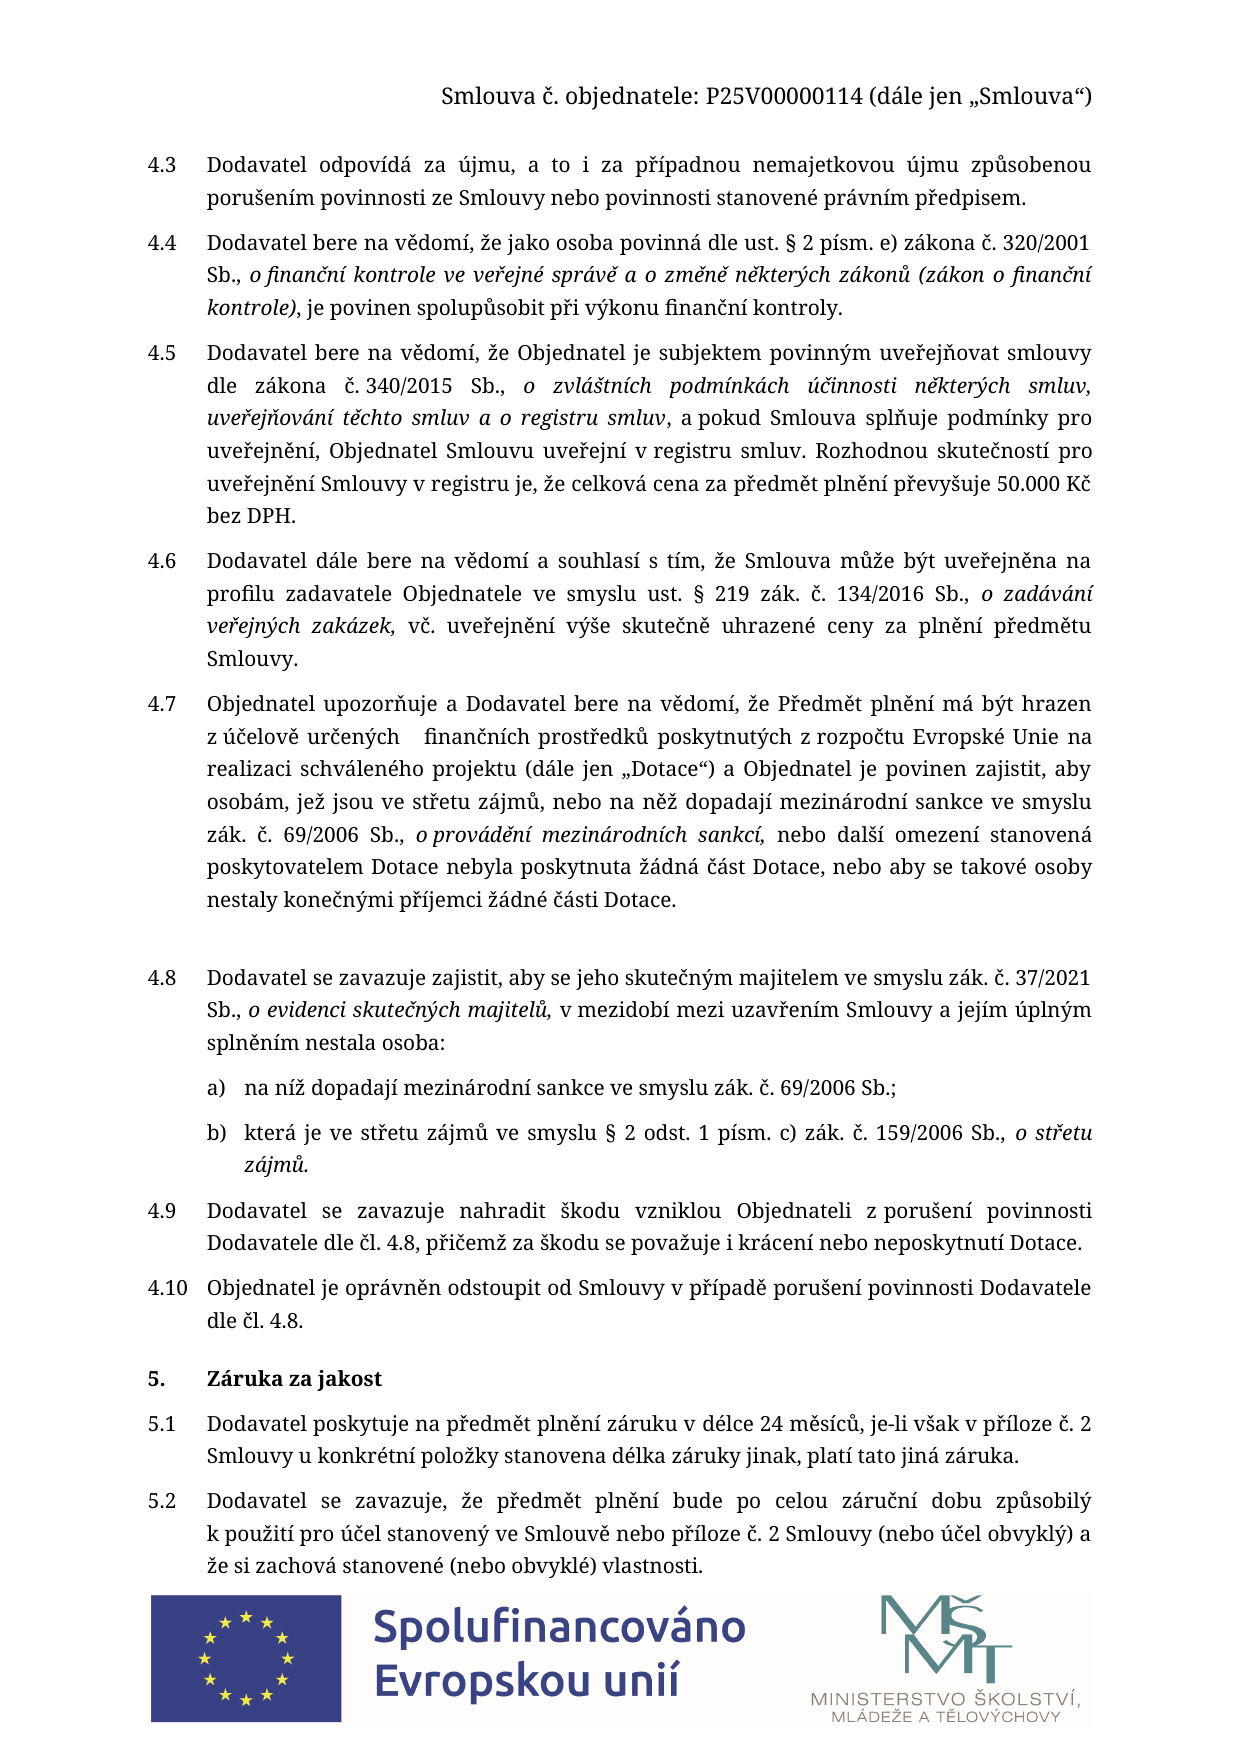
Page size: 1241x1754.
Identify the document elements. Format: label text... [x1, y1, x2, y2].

list Záruka za jakost [148, 1364, 1093, 1392]
list Dodavatel bere na vědomí, že jako osoba povinná dle ust. § 2 písm. e) zákona č. 320/2001 Sb., o finanční kontrole ve veřejné správě a o změně některých zákonů (zákon o finanční kontrole), je povinen spolupůsobit při výkonu finanční kontroly. [148, 228, 1093, 322]
list Objednatel je oprávněn odstoupit od Smlouvy v případě porušení povinnosti Dodavatele dle čl. 4.8. [148, 1273, 1093, 1334]
list Dodavatel se zavazuje nahradit škodu vzniklou Objednateli z porušení povinnosti Dodavatele dle čl. 4.8, přičemž za škodu se považuje i krácení nebo neposkytnutí Dotace. [148, 1196, 1093, 1257]
list Dodavatel bere na vědomí, že Objednatel je subjektem povinným uveřejňovat smlouvy dle zákona č. 340/2015 Sb., o zvláštních podmínkách účinnosti některých smluv, uveřejňování těchto smluv a o registru smluv, a pokud Smlouva splňuje podmínky pro uveřejnění, Objednatel Smlouvu uveřejní v registru smluv. Rozhodnou skutečností pro uveřejnění Smlouvy v registru je, že celková cena za předmět plnění převyšuje 50.000 Kč bez DPH. [148, 338, 1093, 530]
list na níž dopadají mezinárodní sankce ve smyslu zák. č. 69/2006 Sb.; [207, 1073, 1093, 1101]
list Dodavatel se zavazuje zajistit, aby se jeho skutečným majitelem ve smyslu zák. č. 37/2021 Sb., o evidenci skutečných majitelů, v mezidobí mezi uzavřením Smlouvy a jejím úplným splněním nestala osoba: [148, 963, 1093, 1056]
list Dodavatel dále bere na vědomí a souhlasí s tím, že Smlouva může být uveřejněna na profilu zadavatele Objednatele ve smyslu ust. § 219 zák. č. 134/2016 Sb., o zadávání veřejných zakázek, vč. uveřejnění výše skutečně uhrazené ceny za plnění předmětu Smlouvy. [148, 546, 1093, 673]
list Objednatel upozorňuje a Dodavatel bere na vědomí, že Předmět plnění má být hrazen z účelově určených finančních prostředků poskytnutých z rozpočtu Evropské Unie na realizaci schváleného projektu (dále jen „Dotace“) a Objednatel je povinen zajistit, aby osobám, jež jsou ve střetu zájmů, nebo na něž dopadají mezinárodní sankce ve smyslu zák. č. 69/2006 Sb., o provádění mezinárodních sankcí, nebo další omezení stanovená poskytovatelem Dotace nebyla poskytnuta žádná část Dotace, nebo aby se takové osoby nestaly konečnými příjemci žádné části Dotace. [148, 689, 1093, 913]
list Dodavatel odpovídá za újmu, a to i za případnou nemajetkovou újmu způsobenou porušením povinnosti ze Smlouvy nebo povinnosti stanovené právním předpisem. [148, 150, 1093, 211]
list Dodavatel poskytuje na předmět plnění záruku v délce 24 měsíců, je-li však v příloze č. 2 Smlouvy u konkrétní položky stanovena délka záruky jinak, platí tato jiná záruka. [148, 1409, 1093, 1470]
list která je ve střetu zájmů ve smyslu § 2 odst. 1 písm. c) zák. č. 159/2006 Sb., o střetu zájmů. [207, 1118, 1093, 1179]
picture [147, 1591, 1093, 1726]
list Dodavatel se zavazuje, že předmět plnění bude po celou záruční dobu způsobilý k použití pro účel stanovený ve Smlouvě nebo příloze č. 2 Smlouvy (nebo účel obvyklý) a že si zachová stanovené (nebo obvyklé) vlastnosti. [148, 1486, 1093, 1580]
